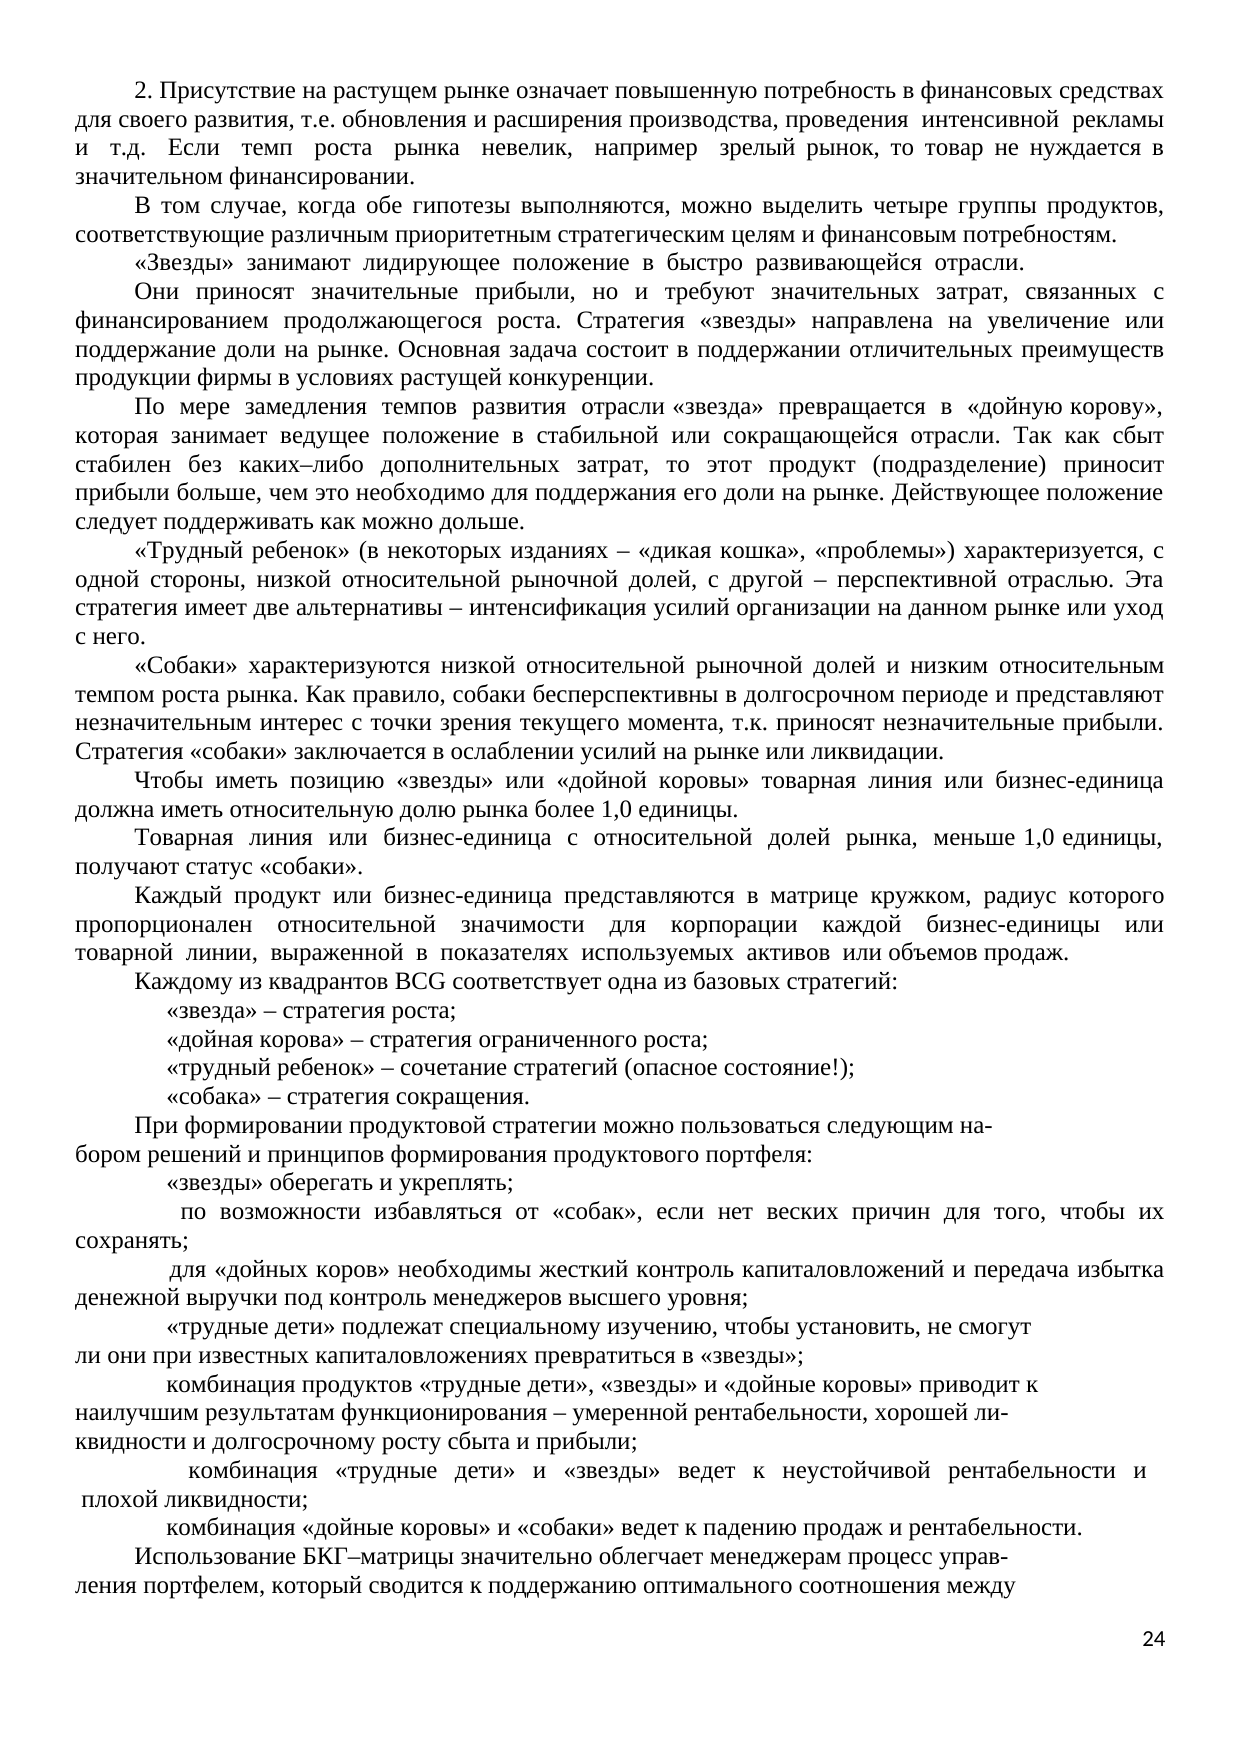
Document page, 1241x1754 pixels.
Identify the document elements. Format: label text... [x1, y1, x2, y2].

text Они приносят значительные прибыли, но и требуют значительных затрат, связанных с финансированием продолжающегося роста. Стратегия «звезды» направлена на увеличение или поддержание доли на рынке. Основная задача состоит в поддержании отличительных преимуществ продукции фирмы в условиях растущей конкуренции. [75, 276, 1165, 391]
text «Звезды» занимают лидирующее положение в быстро развивающейся отрасли. [75, 247, 1165, 276]
text  комбинация «дойные коровы» и «собаки» ведет к падению продаж и рентабельности. [75, 1512, 1165, 1541]
text  «трудный ребенок» – сочетание стратегий (опасное состояние!); [75, 1052, 1165, 1081]
text бором решений и принципов формирования продуктового портфеля: [75, 1139, 1165, 1167]
text «Собаки» характеризуются низкой относительной рыночной долей и низким относительным темпом роста рынка. Как правило, собаки бесперспективны в долгосрочном периоде и представляют незначительным интерес с точки зрения текущего момента, т.к. приносят незначительные прибыли. Стратегия «собаки» заключается в ослаблении усилий на рынке или ликвидации. [75, 650, 1165, 765]
text  комбинация продуктов «трудные дети», «звезды» и «дойные коровы» приводит к [75, 1369, 1165, 1397]
text Каждый продукт или бизнес-единица представляются в матрице кружком, радиус которого пропорционален относительной значимости для корпорации каждой бизнес-единицы или товарной линии, выраженной в показателях используемых активов или объемов продаж. [75, 880, 1165, 966]
text Чтобы иметь позицию «звезды» или «дойной коровы» товарная линия или бизнес-единица должна иметь относительную долю рынка более 1,0 единицы. [75, 765, 1165, 822]
text По мере замедления темпов развития отрасли «звезда» превращается в «дойную корову», которая занимает ведущее положение в стабильной или сокращающейся отрасли. Так как сбыт стабилен без каких–либо дополнительных затрат, то этот продукт (подразделение) приносит прибыли больше, чем это необходимо для поддержания его доли на рынке. Действующее положение следует поддерживать как можно дольше. [75, 391, 1165, 535]
text квидности и долгосрочному росту сбыта и прибыли; [75, 1426, 1165, 1455]
text  комбинация «трудные дети» и «звезды» ведет к неустойчивой рентабельности и плохой ликвидности; [75, 1455, 1165, 1512]
text  «звезды» оберегать и укреплять; [75, 1167, 1165, 1196]
text  «дойная корова» – стратегия ограниченного роста; [75, 1024, 1165, 1052]
text ли они при известных капиталовложениях превратиться в «звезды»; [75, 1340, 1165, 1369]
text  для «дойных коров» необходимы жесткий контроль капиталовложений и передача избытка денежной выручки под контроль менеджеров высшего уровня; [75, 1254, 1165, 1311]
text  «звезда» – стратегия роста; [75, 995, 1165, 1024]
text В том случае, когда обе гипотезы выполняются, можно выделить четыре группы продуктов, соответствующие различным приоритетным стратегическим целям и финансовым потребностям. [75, 190, 1165, 247]
text 2. Присутствие на растущем рынке означает повышенную потребность в финансовых средствах для своего развития, т.е. обновления и расширения производства, проведения интенсивной рекламы и т.д. Если темп роста рынка невелик, например зрелый рынок, то товар не нуждается в значительном финансировании. [75, 75, 1165, 190]
text  по возможности избавляться от «собак», если нет веских причин для того, чтобы их сохранять; [75, 1196, 1165, 1254]
text  «трудные дети» подлежат специальному изучению, чтобы установить, не смогут [75, 1311, 1165, 1340]
text  «собака» – стратегия сокращения. [75, 1081, 1165, 1110]
text «Трудный ребенок» (в некоторых изданиях – «дикая кошка», «проблемы») характеризуется, с одной стороны, низкой относительной рыночной долей, с другой – перспективной отраслью. Эта стратегия имеет две альтернативы – интенсификация усилий организации на данном рынке или уход с него. [75, 535, 1165, 650]
text Использование БКГ–матрицы значительно облегчает менеджерам процесс управ- [75, 1541, 1165, 1570]
text наилучшим результатам функционирования – умеренной рентабельности, хорошей ли- [75, 1397, 1165, 1426]
text Товарная линия или бизнес-единица с относительной долей рынка, меньше 1,0 единицы, получают статус «собаки». [75, 822, 1165, 880]
text При формировании продуктовой стратегии можно пользоваться следующим на- [75, 1110, 1165, 1139]
text Каждому из квадрантов BCG соответствует одна из базовых стратегий: [75, 966, 1165, 995]
text ления портфелем, который сводится к поддержанию оптимального соотношения между [75, 1570, 1165, 1599]
